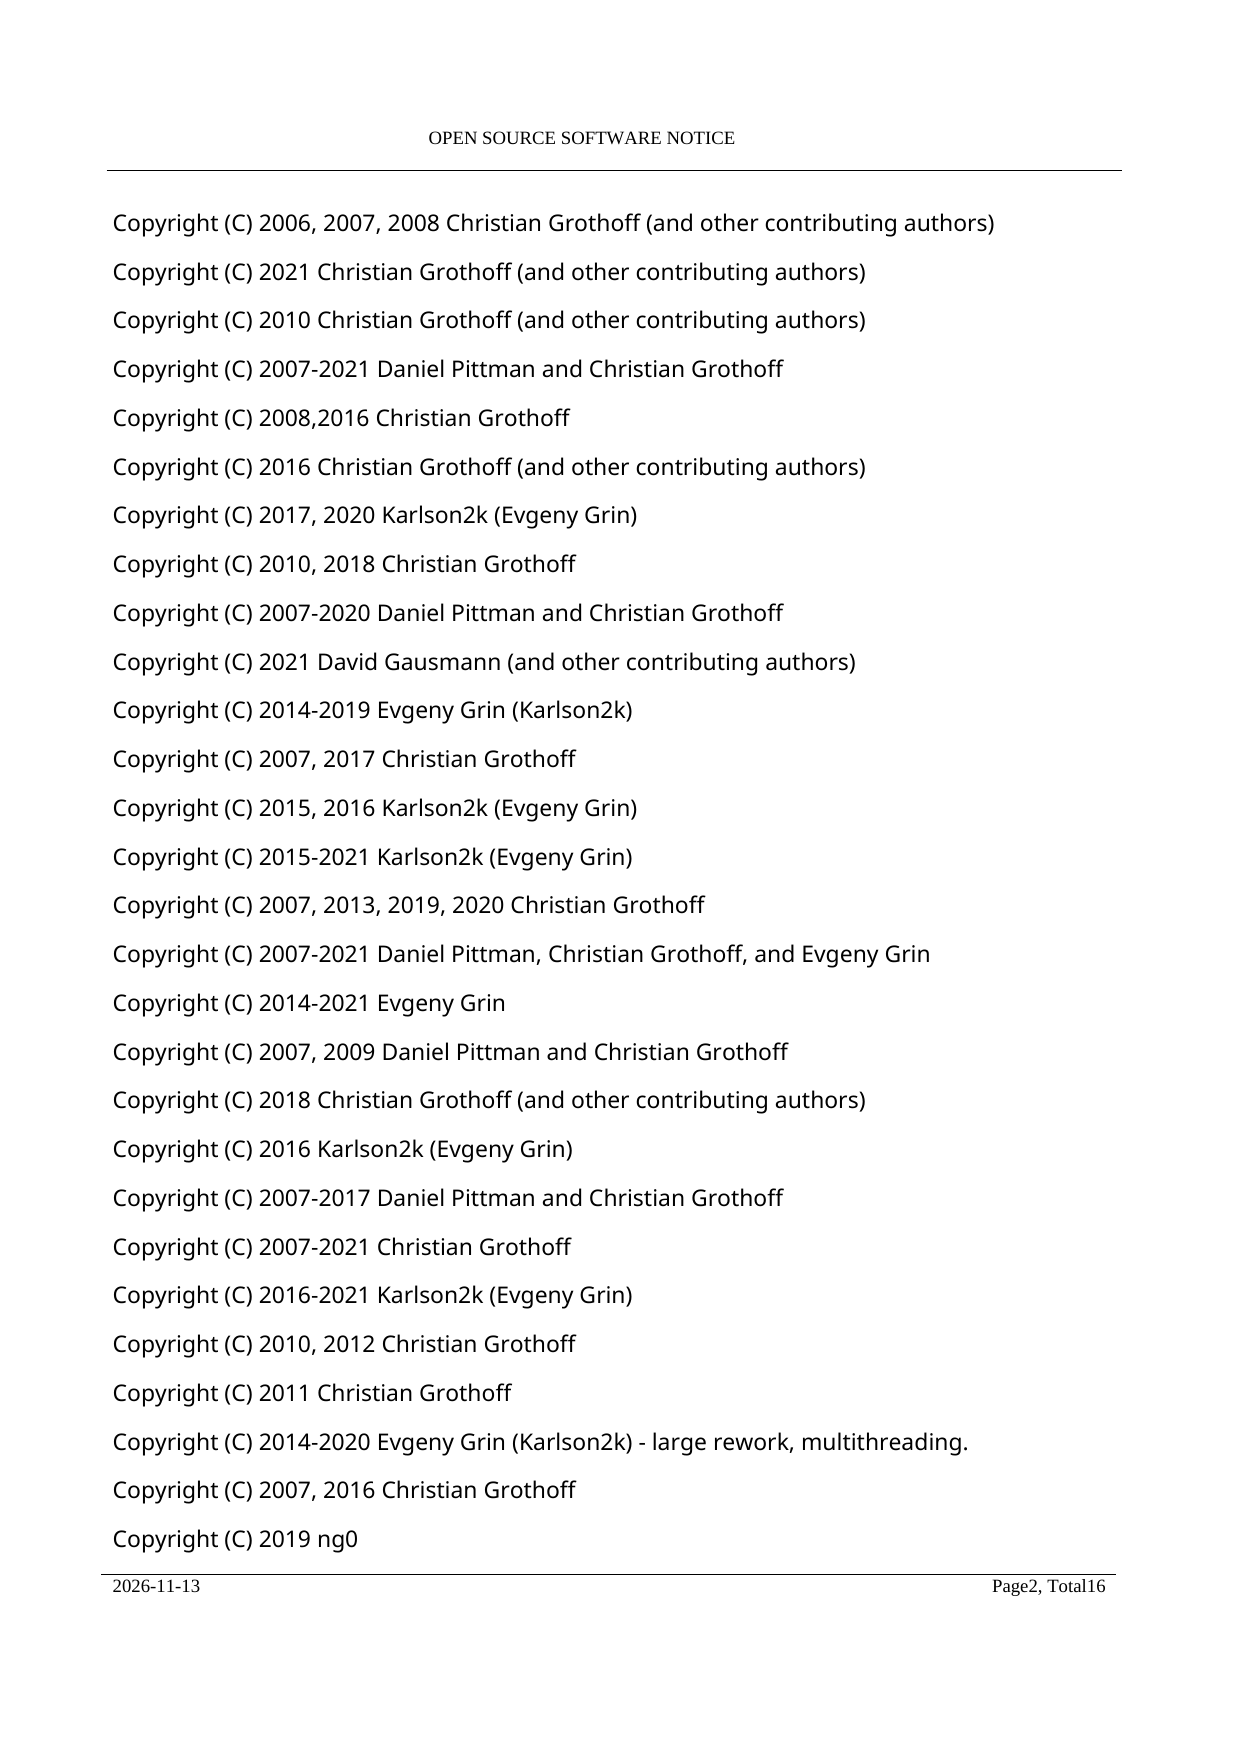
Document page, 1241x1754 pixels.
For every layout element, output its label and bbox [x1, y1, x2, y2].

text [112, 206, 1128, 1555]
